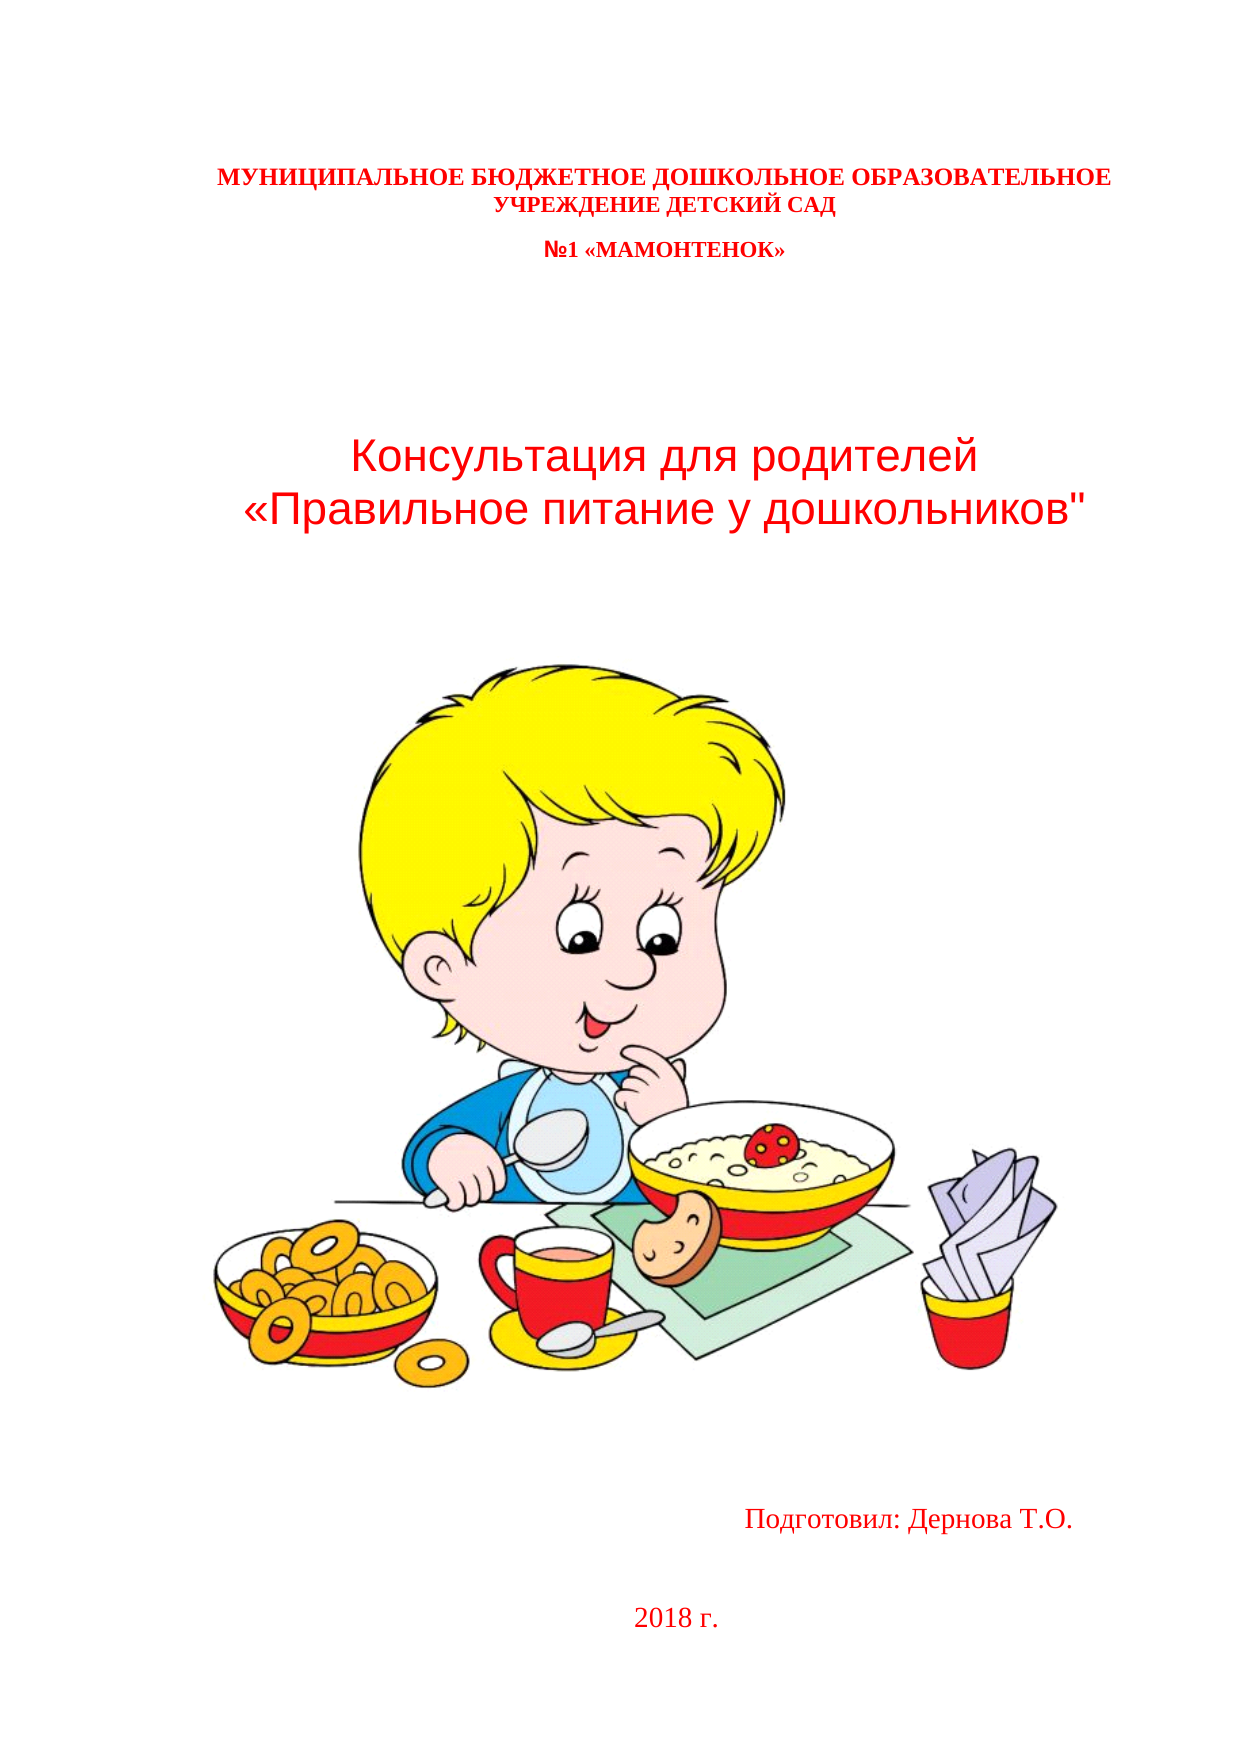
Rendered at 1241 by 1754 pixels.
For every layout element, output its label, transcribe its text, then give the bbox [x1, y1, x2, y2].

text Подготовил: Дернова Т.О. [201, 1501, 1128, 1535]
text 2018 г. [201, 1600, 1152, 1633]
text Консультация для родителей «Правильное питание у дошкольников" [201, 429, 350, 534]
text №1 «МАМОНТЕНОК» [201, 233, 1128, 264]
text МУНИЦИПАЛЬНОЕ БЮДЖЕТНОЕ ДОШКОЛЬНОЕ ОБРАЗОВАТЕЛЬНОЕ УЧРЕЖДЕНИЕ ДЕТСКИЙ САД [201, 162, 1128, 218]
text Консультация для родителей «Правильное питание у дошкольников" [979, 429, 1128, 534]
picture [200, 656, 1067, 1408]
